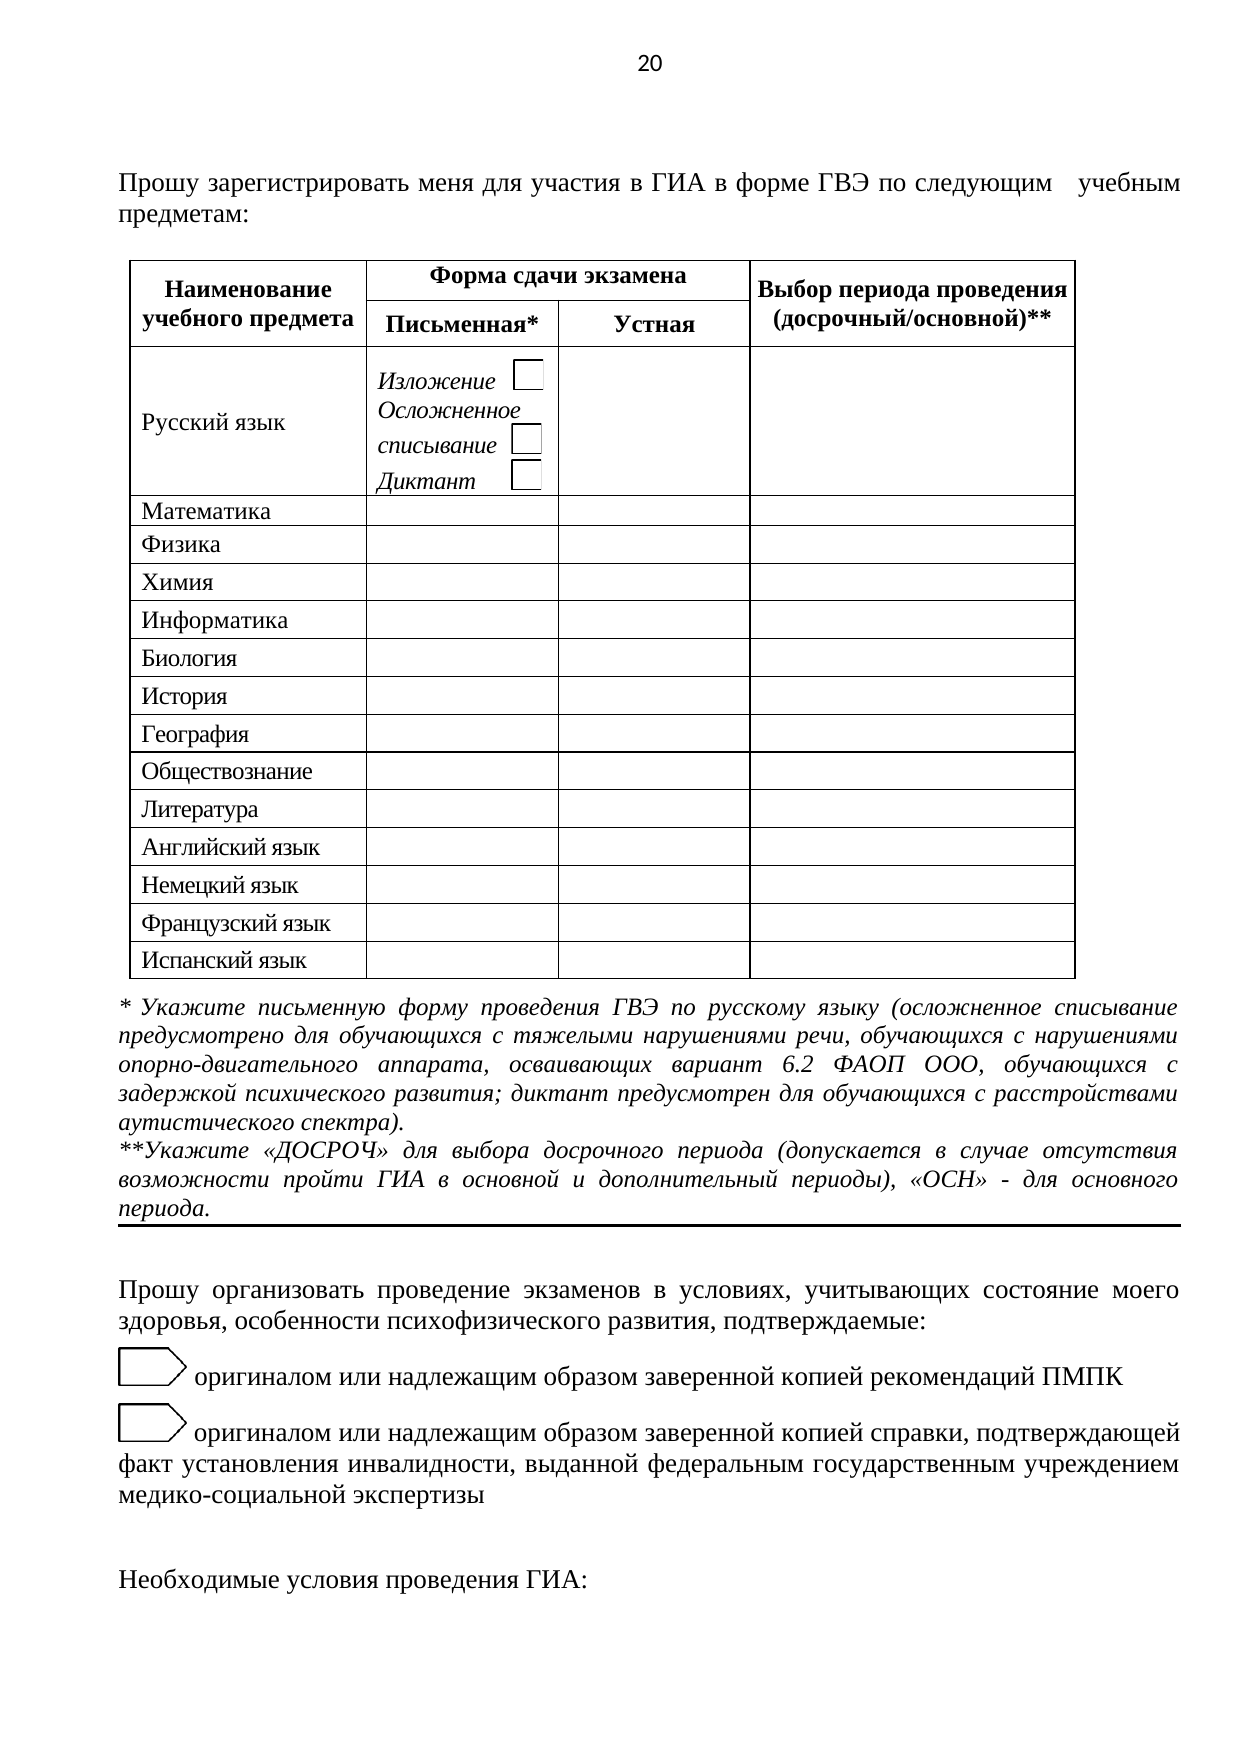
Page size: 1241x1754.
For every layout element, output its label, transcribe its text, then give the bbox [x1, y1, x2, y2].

table_cell [751, 347, 1074, 495]
table_cell [751, 677, 1074, 714]
table_cell [751, 904, 1074, 941]
table_cell [559, 496, 749, 524]
table_cell [367, 526, 558, 562]
text **Укажите «ДОСРОЧ» для выбора досрочного периода (допускается в случае отсутствия возможности пройти ГИА в основной и дополнительный периоды), «ОСН» - для основного периода. [118, 1136, 1181, 1224]
table_cell [367, 828, 558, 865]
picture [511, 423, 542, 454]
table_cell [559, 753, 749, 789]
text Необходимые условия проведения ГИА: [118, 1563, 1181, 1594]
table_cell [751, 790, 1074, 827]
table_cell Письменная* [367, 301, 558, 346]
table_cell [751, 601, 1074, 638]
picture [513, 359, 544, 390]
table_cell [751, 564, 1074, 600]
text * Укажите письменную форму проведения ГВЭ по русскому языку (осложненное списывание предусмотрено для обучающихся с тяжелыми нарушениями речи, обучающихся с нарушениями опорно-двигательного аппарата, осваивающих вариант 6.2 ФАОП ООО, обучающихся с задержкой психического развития; диктант предусмотрен для обучающихся с расстройствами аутистического спектра). [118, 992, 1181, 1136]
table_cell [559, 790, 749, 827]
table_cell [559, 347, 749, 495]
table_cell [559, 601, 749, 638]
table_cell [367, 753, 558, 789]
table_cell [367, 564, 558, 600]
table_cell [559, 904, 749, 941]
table_cell Изложение Осложненное списывание Диктант [367, 347, 558, 495]
table_cell [751, 715, 1074, 751]
table_cell Немецкий язык [131, 866, 366, 903]
table_cell [751, 753, 1074, 789]
table_cell [559, 677, 749, 714]
text Прошу организовать проведение экзаменов в условиях, учитывающих состояние моего здоровья, особенности психофизического развития, подтверждаемые: [118, 1273, 1181, 1335]
picture [118, 1403, 187, 1442]
table_cell Физика [131, 526, 366, 562]
table_cell Французский язык [131, 904, 366, 941]
table_cell [367, 904, 558, 941]
table_cell [559, 526, 749, 562]
table_cell [367, 677, 558, 714]
table_cell Информатика [131, 601, 366, 638]
table_cell [367, 942, 558, 978]
table_cell [559, 639, 749, 676]
picture [511, 459, 542, 490]
table_cell [751, 866, 1074, 903]
table_cell [367, 639, 558, 676]
table_cell Химия [131, 564, 366, 600]
table_cell [751, 496, 1074, 524]
table_cell [559, 866, 749, 903]
table_cell География [131, 715, 366, 751]
table_cell [559, 828, 749, 865]
table_cell [559, 715, 749, 751]
table_cell [751, 639, 1074, 676]
table_cell Литература [131, 790, 366, 827]
table_cell История [131, 677, 366, 714]
table_cell [751, 526, 1074, 562]
table_cell Обществознание [131, 753, 366, 789]
table_cell [367, 790, 558, 827]
table_cell Устная [559, 301, 749, 346]
table_cell [367, 601, 558, 638]
table_cell [367, 715, 558, 751]
table_cell [559, 942, 749, 978]
text Прошу зарегистрировать меня для участия в ГИА в форме ГВЭ по следующим учебным предметам: [118, 166, 1181, 228]
table_cell Русский язык [131, 347, 366, 495]
table_header Наименование учебного предмета [131, 261, 366, 346]
table_cell Английский язык [131, 828, 366, 865]
table_cell Биология [131, 639, 366, 676]
table_cell [367, 496, 558, 524]
table_header Форма сдачи экзамена [367, 261, 749, 299]
table_header Выбор периода проведения (досрочный/основной)** [751, 261, 1074, 346]
table_cell [367, 866, 558, 903]
table_cell [751, 942, 1074, 978]
table_cell [751, 828, 1074, 865]
text оригиналом или надлежащим образом заверенной копией рекомендаций ПМПК [118, 1348, 1181, 1391]
picture [118, 1347, 187, 1386]
table_cell Испанский язык [131, 942, 366, 978]
table_cell [559, 564, 749, 600]
table_cell Математика [131, 496, 366, 524]
text оригиналом или надлежащим образом заверенной копией справки, подтверждающей факт установления инвалидности, выданной федеральным государственным учреждением медико-социальной экспертизы [118, 1404, 1181, 1509]
